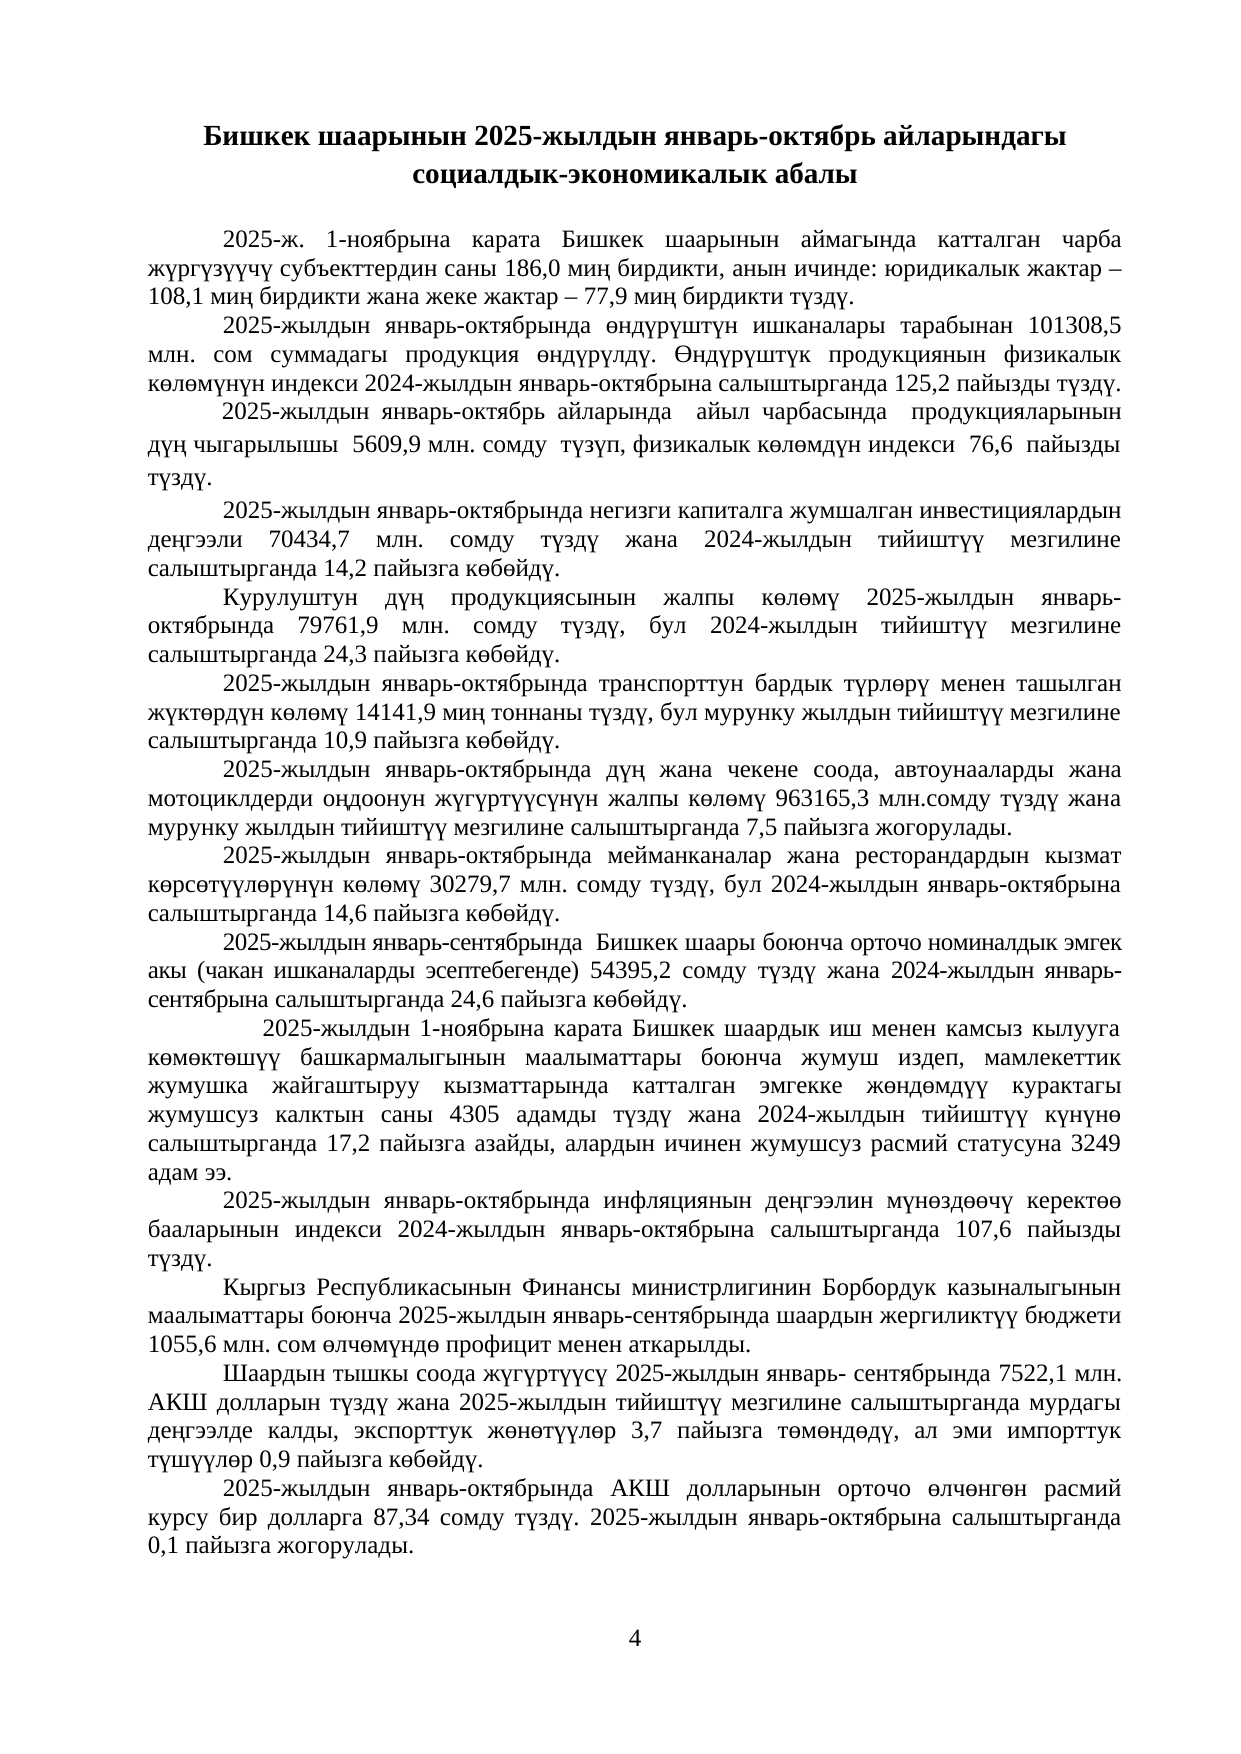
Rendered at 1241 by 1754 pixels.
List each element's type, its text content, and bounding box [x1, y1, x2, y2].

text Курулуштун дүң продукциясынын жалпы көлөмү 2025-жылдын январь-октябрында 79761,9 млн. сомду түздү, бул 2024-жылдын тийиштүү мезгилине салыштырганда 24,3 пайызга көбөйдү. [148, 582, 1122, 668]
text 2025-жылдын январь-октябрында негизги капиталга жумшалган инвестициялардын деңгээли 70434,7 млн. сомду түздү жана 2024-жылдын тийиштүү мезгилине салыштырганда 14,2 пайызга көбөйдү. [148, 496, 1122, 582]
text 2025-жылдын январь-октябрь айларында айыл чарбасында продукцияларынын дүң чыгарылышы 5609,9 млн. сомду түзүп, физикалык көлөмдүн индекси 76,6 пайызды түздү. [148, 396, 1122, 491]
text 2025-жылдын январь-сентябрында Бишкек шаары боюнча орточо номиналдык эмгек акы (чакан ишканаларды эсептебегенде) 54395,2 сомду түздү жана 2024-жылдын январь-сентябрына салыштырганда 24,6 пайызга көбөйдү. [148, 927, 1122, 1013]
text 2025-жылдын январь-октябрында дүң жана чекене соода, автоунааларды жана мотоциклдерди оңдоонун жүгүртүүсүнүн жалпы көлөмү 963165,3 млн.сомду түздү жана мурунку жылдын тийиштүү мезгилине салыштырганда 7,5 пайызга жогорулады. [148, 754, 1122, 841]
text 2025-жылдын январь-октябрында мейманканалар жана ресторандардын кызмат көрсөтүүлөрүнүн көлөмү 30279,7 млн. сомду түздү, бул 2024-жылдын январь-октябрына салыштырганда 14,6 пайызга көбөйдү. [148, 841, 1122, 927]
text 2025-жылдын январь-октябрында транспорттун бардык түрлөрү менен ташылган жүктөрдүн көлөмү 14141,9 миң тоннаны түздү, бул мурунку жылдын тийиштүү мезгилине салыштырганда 10,9 пайызга көбөйдү. [148, 668, 1122, 754]
text 2025-жылдын январь-октябрында инфляциянын деңгээлин мүнөздөөчү керектөө бааларынын индекси 2024-жылдын январь-октябрына салыштырганда 107,6 пайызды түздү. [148, 1186, 1122, 1272]
text Шаардын тышкы соода жүгүртүүсү 2025-жылдын январь- сентябрында 7522,1 млн. АКШ долларын түздү жана 2025-жылдын тийиштүү мезгилине салыштырганда мурдагы деңгээлде калды, экспорттук жөнөтүүлөр 3,7 пайызга төмөндөдү, ал эми импорттук түшүүлөр 0,9 пайызга көбөйдү. [148, 1358, 1122, 1473]
text Кыргыз Республикасынын Финансы министрлигинин Борбордук казыналыгынын маалыматтары боюнча 2025-жылдын январь-сентябрында шаардын жергиликтүү бюджети 1055,6 млн. сом өлчөмүндө профицит менен аткарылды. [148, 1272, 1122, 1358]
text Бишкек шаарынын 2025-жылдын январь-октябрь айларындагы социалдык-экономикалык абалы [148, 118, 1122, 190]
text 2025-жылдын январь-октябрында өндүрүштүн ишканалары тарабынан 101308,5 млн. сом суммадагы продукция өндүрүлдү. Өндүрүштүк продукциянын физикалык көлөмүнүн индекси 2024-жылдын январь-октябрына салыштырганда 125,2 пайызды түздү. [148, 310, 1122, 396]
text 2025-жылдын январь-октябрында АКШ долларынын орточо өлчөнгөн расмий курсу бир долларга 87,34 сомду түздү. 2025-жылдын январь-октябрына салыштырганда 0,1 пайызга жогорулады. [148, 1473, 1122, 1559]
text 2025-жылдын 1-ноябрына карата Бишкек шаардык иш менен камсыз кылууга көмөктөшүү башкармалыгынын маалыматтары боюнча жумуш издеп, мамлекеттик жумушка жайгаштыруу кызматтарында катталган эмгекке жөндөмдүү курактагы жумушсуз калктын саны 4305 адамды түздү жана 2024-жылдын тийиштүү күнүнө салыштырганда 17,2 пайызга азайды, алардын ичинен жумушсуз расмий статусуна 3249 адам ээ. [148, 1013, 1122, 1186]
text 2025-ж. 1-ноябрына карата Бишкек шаарынын аймагында катталган чарба жүргүзүүчү субъекттердин саны 186,0 миң бирдикти, анын ичинде: юридикалык жактар – 108,1 миң бирдикти жана жеке жактар – 77,9 миң бирдикти түздү. [148, 224, 1122, 310]
